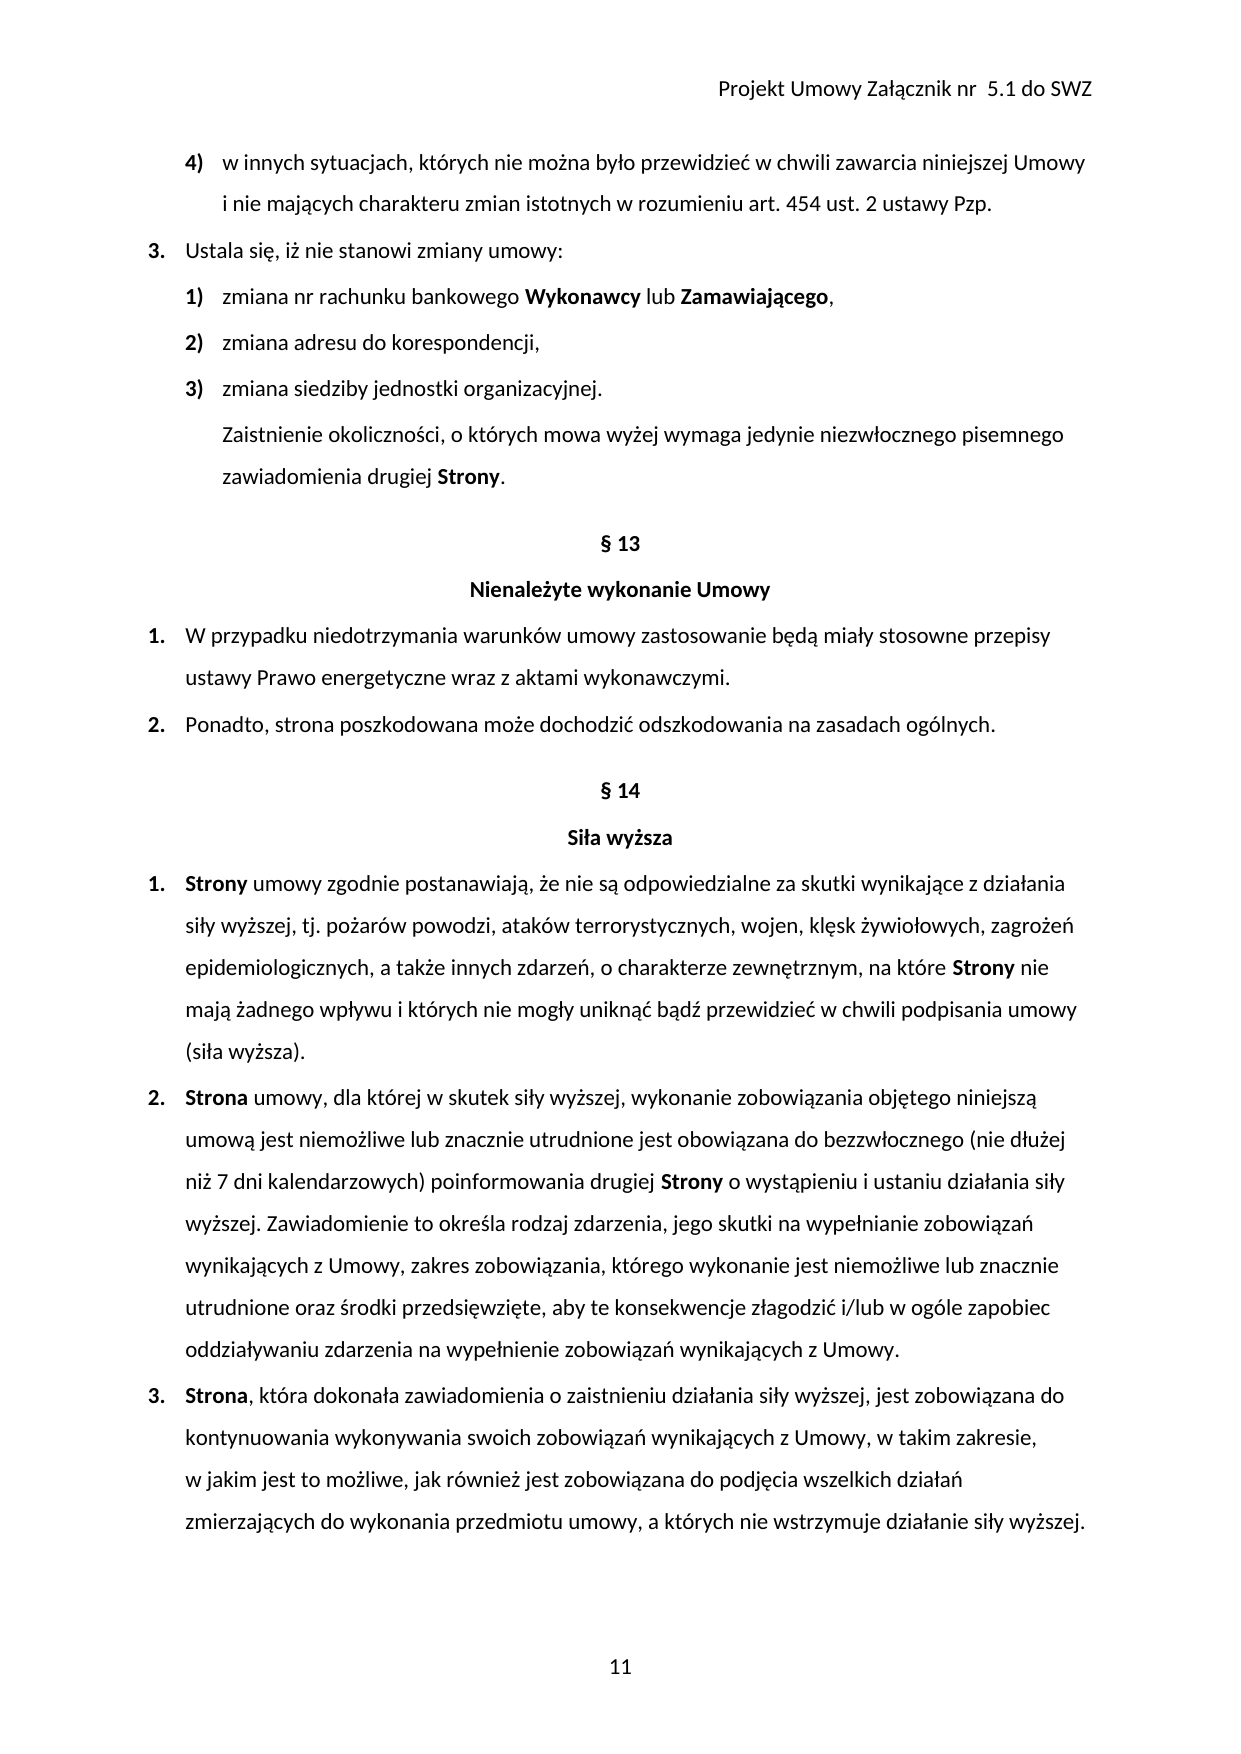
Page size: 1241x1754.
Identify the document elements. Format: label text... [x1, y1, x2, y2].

list zmiana adresu do korespondencji, [185, 328, 1093, 356]
text Siła wyższa [148, 823, 1093, 851]
list zmiana nr rachunku bankowego Wykonawcy lub Zamawiającego, [185, 282, 1093, 310]
text Zaistnienie okoliczności, o których mowa wyżej wymaga jedynie niezwłocznego pisemnego zawiadomienia drugiej Strony. [222, 420, 1093, 490]
text § 13 [148, 529, 1093, 557]
text § 14 [148, 777, 1093, 805]
list W przypadku niedotrzymania warunków umowy zastosowanie będą miały stosowne przepisy ustawy Prawo energetyczne wraz z aktami wykonawczymi. [148, 622, 1093, 692]
list Strona umowy, dla której w skutek siły wyższej, wykonanie zobowiązania objętego niniejszą umową jest niemożliwe lub znacznie utrudnione jest obowiązana do bezzwłocznego (nie dłużej niż 7 dni kalendarzowych) poinformowania drugiej Strony o wystąpieniu i ustaniu działania siły wyższej. Zawiadomienie to określa rodzaj zdarzenia, jego skutki na wypełnianie zobowiązań wynikających z Umowy, zakres zobowiązania, którego wykonanie jest niemożliwe lub znacznie utrudnione oraz środki przedsięwzięte, aby te konsekwencje złagodzić i/lub w ogóle zapobiec oddziaływaniu zdarzenia na wypełnienie zobowiązań wynikających z Umowy. [148, 1083, 1093, 1363]
list Strona, która dokonała zawiadomienia o zaistnieniu działania siły wyższej, jest zobowiązana do kontynuowania wykonywania swoich zobowiązań wynikających z Umowy, w takim zakresie, w jakim jest to możliwe, jak również jest zobowiązana do podjęcia wszelkich działań zmierzających do wykonania przedmiotu umowy, a których nie wstrzymuje działanie siły wyższej. [148, 1381, 1093, 1535]
list Ponadto, strona poszkodowana może dochodzić odszkodowania na zasadach ogólnych. [148, 710, 1093, 738]
text Nienależyte wykonanie Umowy [148, 575, 1093, 603]
list w innych sytuacjach, których nie można było przewidzieć w chwili zawarcia niniejszej Umowy i nie mających charakteru zmian istotnych w rozumieniu art. 454 ust. 2 ustawy Pzp. [185, 148, 1093, 218]
list Ustala się, iż nie stanowi zmiany umowy: [148, 236, 1093, 264]
list Strony umowy zgodnie postanawiają, że nie są odpowiedzialne za skutki wynikające z działania siły wyższej, tj. pożarów powodzi, ataków terrorystycznych, wojen, klęsk żywiołowych, zagrożeń epidemiologicznych, a także innych zdarzeń, o charakterze zewnętrznym, na które Strony nie mają żadnego wpływu i których nie mogły uniknąć bądź przewidzieć w chwili podpisania umowy (siła wyższa). [148, 869, 1093, 1065]
list zmiana siedziby jednostki organizacyjnej. [185, 374, 1093, 402]
